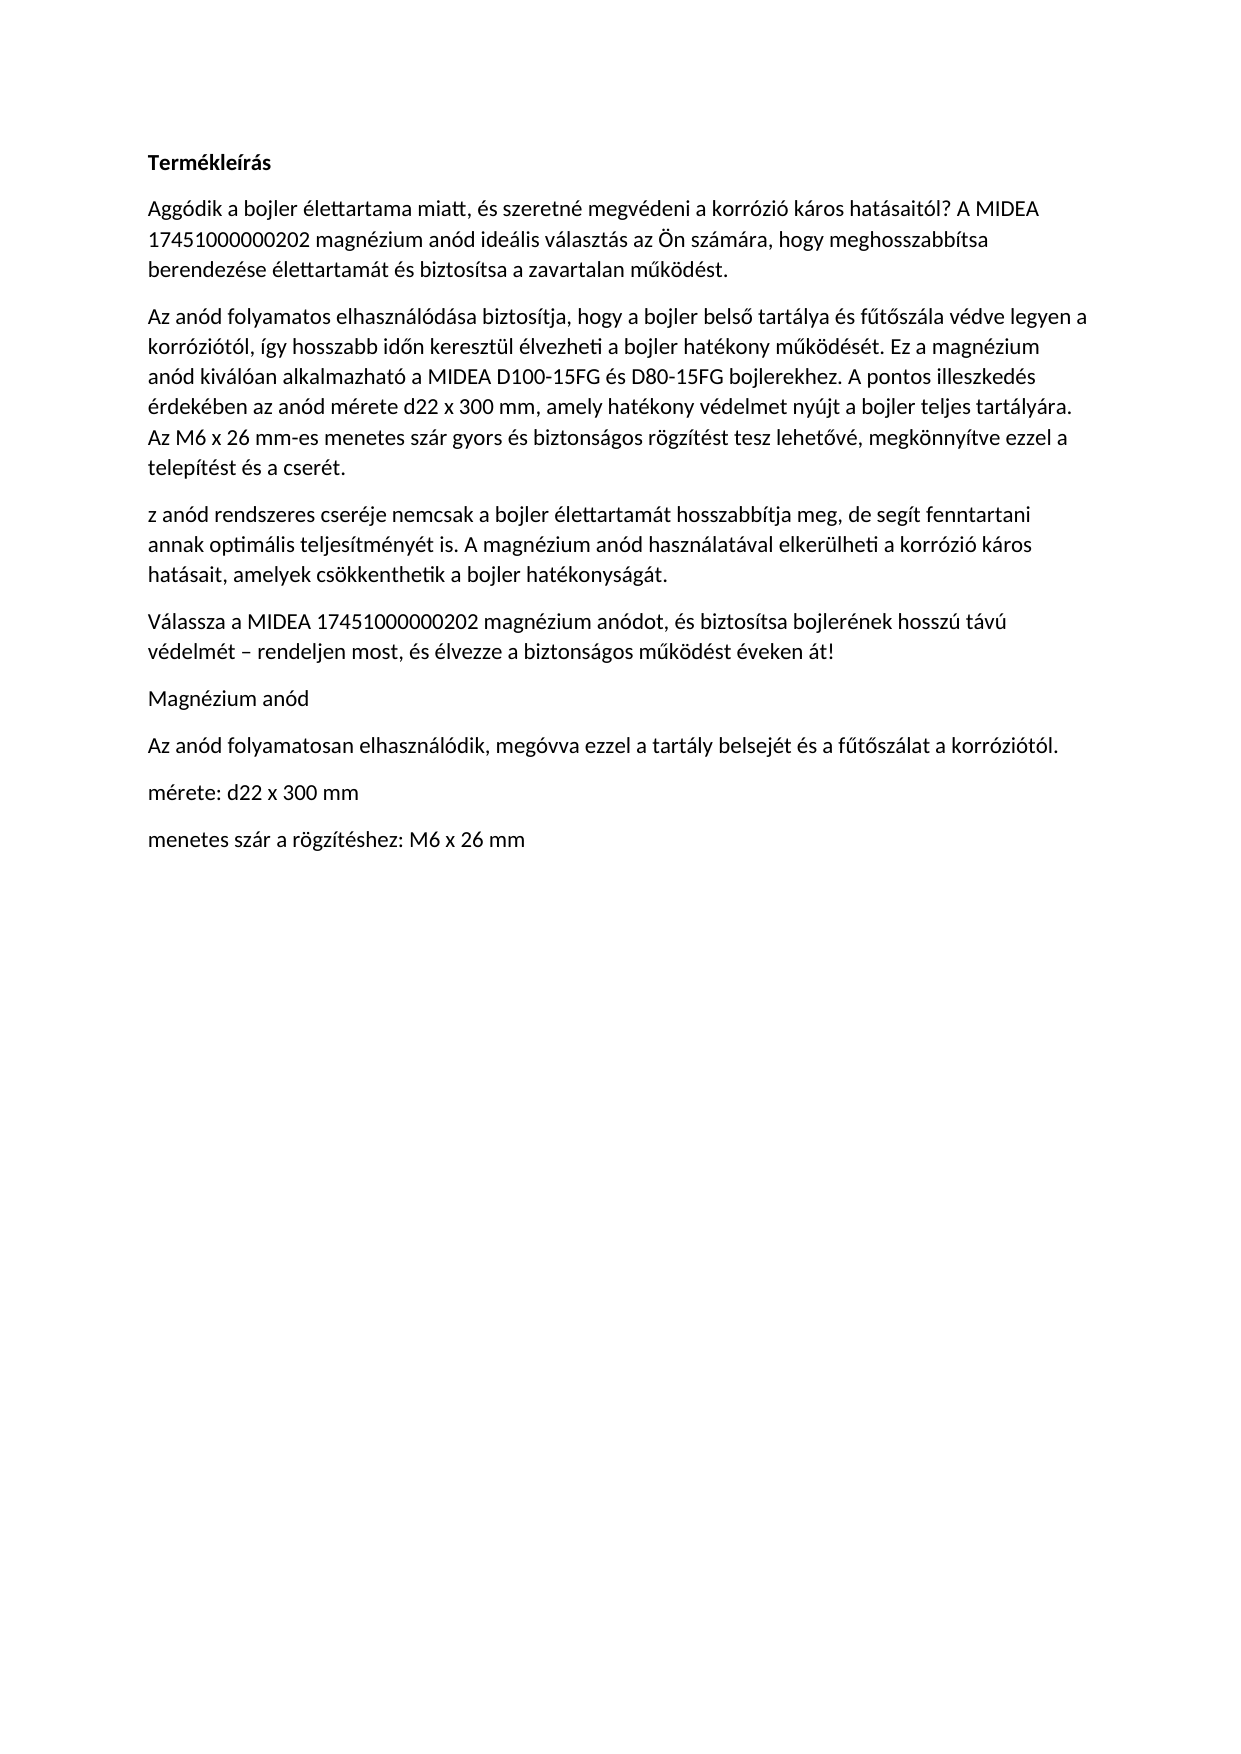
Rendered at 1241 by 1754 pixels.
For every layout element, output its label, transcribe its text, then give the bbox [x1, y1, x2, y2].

text Termékleírás [148, 148, 1093, 176]
text Az anód folyamatos elhasználódása biztosítja, hogy a bojler belső tartálya és fűtőszála védve legyen a korróziótól, így hosszabb időn keresztül élvezheti a bojler hatékony működését. Ez a magnézium anód kiválóan alkalmazható a MIDEA D100-15FG és D80-15FG bojlerekhez. A pontos illeszkedés érdekében az anód mérete d22 x 300 mm, amely hatékony védelmet nyújt a bojler teljes tartályára. Az M6 x 26 mm-es menetes szár gyors és biztonságos rögzítést tesz lehetővé, megkönnyítve ezzel a telepítést és a cserét. [148, 302, 1093, 481]
text z anód rendszeres cseréje nemcsak a bojler élettartamát hosszabbítja meg, de segít fenntartani annak optimális teljesítményét is. A magnézium anód használatával elkerülheti a korrózió káros hatásait, amelyek csökkenthetik a bojler hatékonyságát. [148, 500, 1093, 588]
text menetes szár a rögzítéshez: M6 x 26 mm [148, 825, 1093, 853]
text mérete: d22 x 300 mm [148, 778, 1093, 806]
text Az anód folyamatosan elhasználódik, megóvva ezzel a tartály belsejét és a fűtőszálat a korróziótól. [148, 731, 1093, 759]
text Aggódik a bojler élettartama miatt, és szeretné megvédeni a korrózió káros hatásaitól? A MIDEA 17451000000202 magnézium anód ideális választás az Ön számára, hogy meghosszabbítsa berendezése élettartamát és biztosítsa a zavartalan működést. [148, 194, 1093, 283]
text Magnézium anód [148, 684, 1093, 712]
text Válassza a MIDEA 17451000000202 magnézium anódot, és biztosítsa bojlerének hosszú távú védelmét – rendeljen most, és élvezze a biztonságos működést éveken át! [148, 607, 1093, 665]
